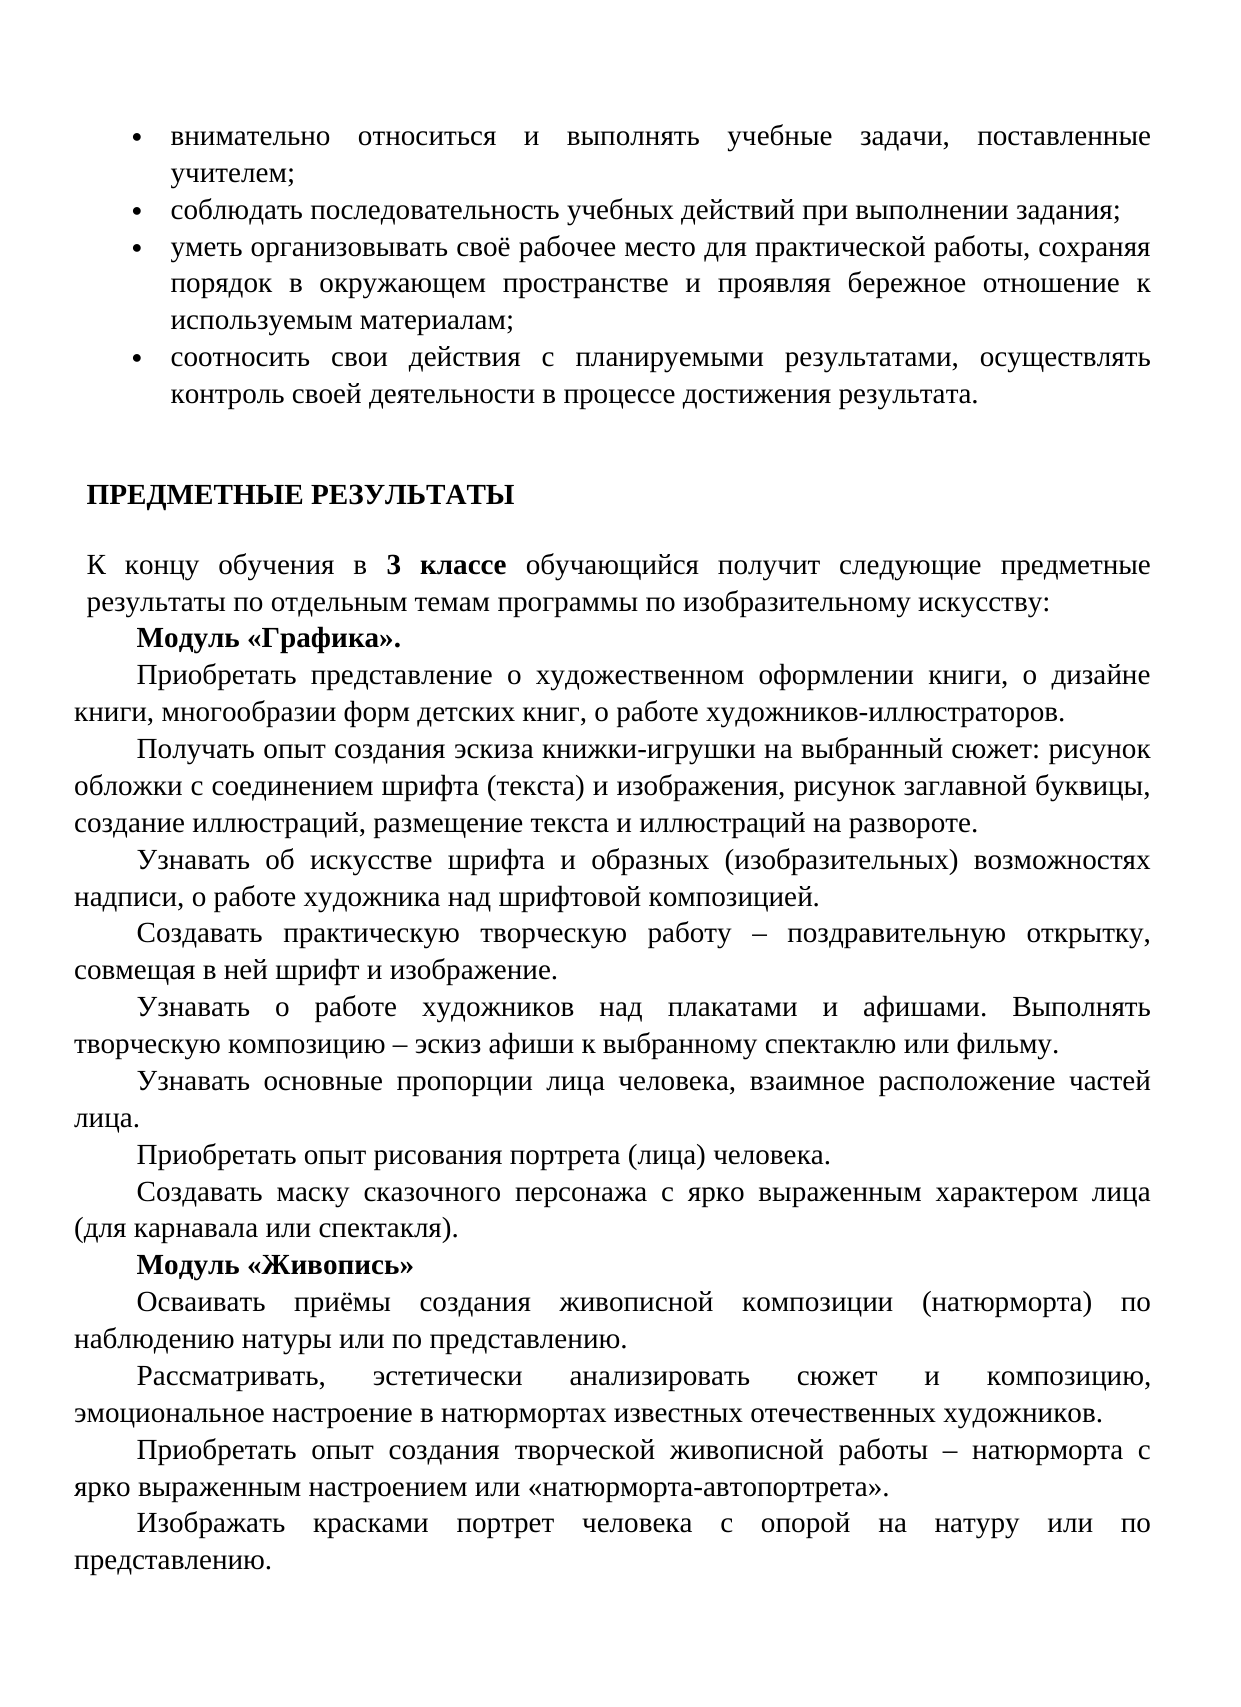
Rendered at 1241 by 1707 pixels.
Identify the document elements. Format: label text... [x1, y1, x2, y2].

text Приобретать опыт рисования портрета (лица) человека. [74, 1137, 1152, 1170]
text Узнавать о работе художников над плакатами и афишами. Выполнять творческую композицию – эскиз афиши к выбранному спектаклю или фильму. [74, 989, 1152, 1060]
text Создавать маску сказочного персонажа с ярко выраженным характером лица (для карнавала или спектакля). [74, 1174, 1152, 1244]
text Приобретать опыт создания творческой живописной работы – натюрморта с ярко выраженным настроением или «натюрморта-автопортрета». [74, 1432, 1152, 1502]
list соблюдать последовательность учебных действий при выполнении задания; [133, 192, 1152, 225]
text Осваивать приёмы создания живописной композиции (натюрморта) по наблюдению натуры или по представлению. [74, 1284, 1152, 1355]
text Модуль «Живопись» [74, 1247, 1152, 1281]
text Узнавать основные пропорции лица человека, взаимное расположение частей лица. [74, 1063, 1152, 1133]
list внимательно относиться и выполнять учебные задачи, поставленные учителем; [133, 118, 1152, 188]
text Создавать практическую творческую работу – поздравительную открытку, совмещая в ней шрифт и изображение. [74, 916, 1152, 986]
list соотносить свои действия с планируемыми результатами, осуществлять контроль своей деятельности в процессе достижения результата. [133, 339, 1152, 410]
text Рассматривать, эстетически анализировать сюжет и композицию, эмоциональное настроение в натюрмортах известных отечественных художников. [74, 1358, 1152, 1428]
text Модуль «Графика». [74, 621, 1152, 654]
list уметь организовывать своё рабочее место для практической работы, сохраняя порядок в окружающем пространстве и проявляя бережное отношение к используемым материалам; [133, 229, 1152, 336]
text Узнавать об искусстве шрифта и образных (изобразительных) возможностях надписи, о работе художника над шрифтовой композицией. [74, 842, 1152, 912]
text Приобретать представление о художественном оформлении книги, о дизайне книги, многообразии форм детских книг, о работе художников-иллюстраторов. [74, 657, 1152, 728]
text К концу обучения в 3 классе обучающийся получит следующие предметные результаты по отдельным темам программы по изобразительному искусству: [86, 547, 1152, 617]
text ПРЕДМЕТНЫЕ РЕЗУЛЬТАТЫ [86, 477, 1152, 511]
text Получать опыт создания эскиза книжки-игрушки на выбранный сюжет: рисунок обложки с соединением шрифта (текста) и изображения, рисунок заглавной буквицы, создание иллюстраций, размещение текста и иллюстраций на развороте. [74, 731, 1152, 838]
text Изображать красками портрет человека с опорой на натуру или по представлению. [74, 1506, 1152, 1576]
